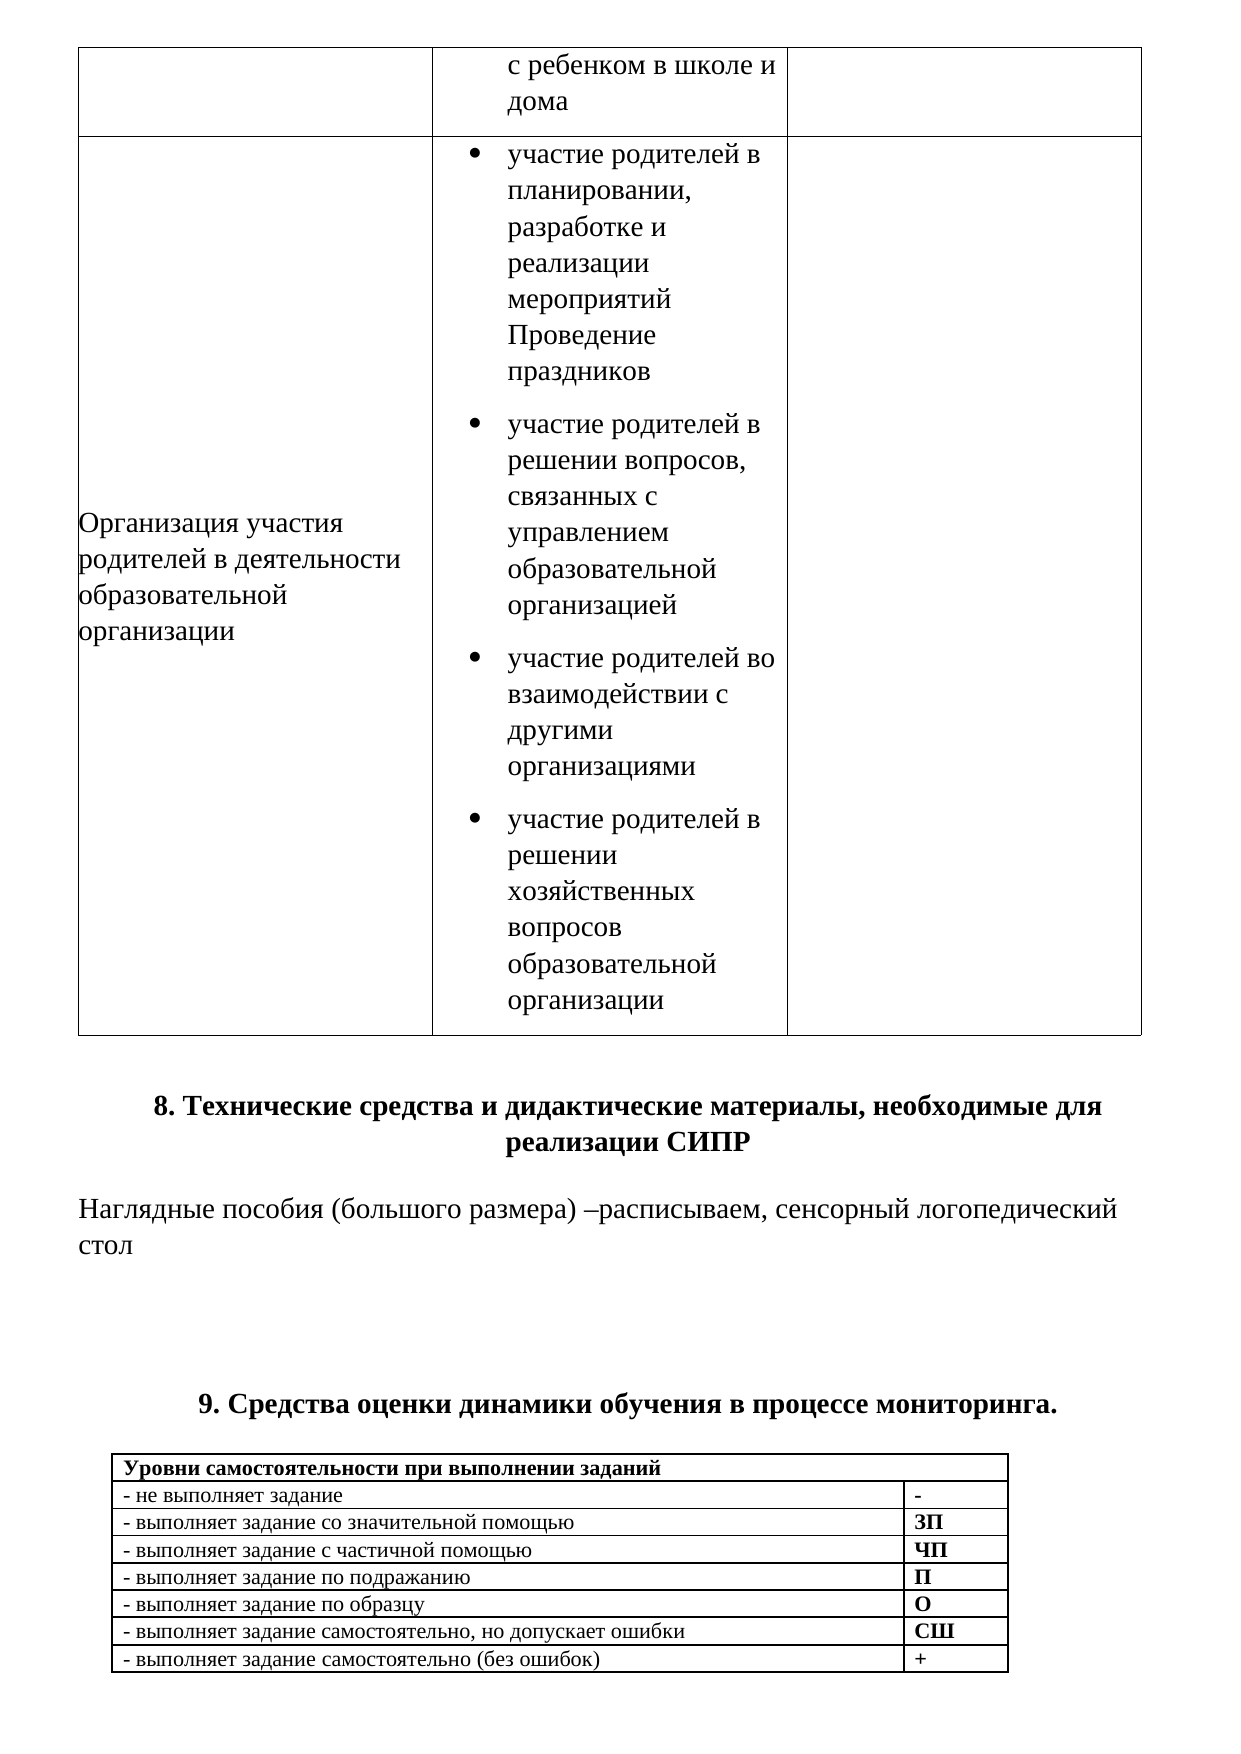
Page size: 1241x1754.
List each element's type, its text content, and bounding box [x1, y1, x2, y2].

table_cell Организация участия родителей в деятельности образовательной организации [79, 137, 432, 1035]
text Наглядные пособия (большого размера) –расписываем, сенсорный логопедический стол [78, 1191, 1178, 1261]
table_cell участие родителей в планировании, разработке и реализации мероприятий Проведение праздников участие родителей в решении вопросов, связанных с управлением образовательной организацией участие родителей во взаимодействии с другими организациями участие родителей в решении хозяйственных вопросов образовательной организации [433, 137, 787, 1035]
table_cell [788, 137, 1141, 1035]
text 9. Средства оценки динамики обучения в процессе мониторинга. [78, 1386, 1178, 1419]
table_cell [433, 48, 787, 136]
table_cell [79, 48, 432, 136]
text 8. Технические средства и дидактические материалы, необходимые для реализации СИПР [78, 1088, 1178, 1157]
table_cell [788, 48, 1141, 136]
